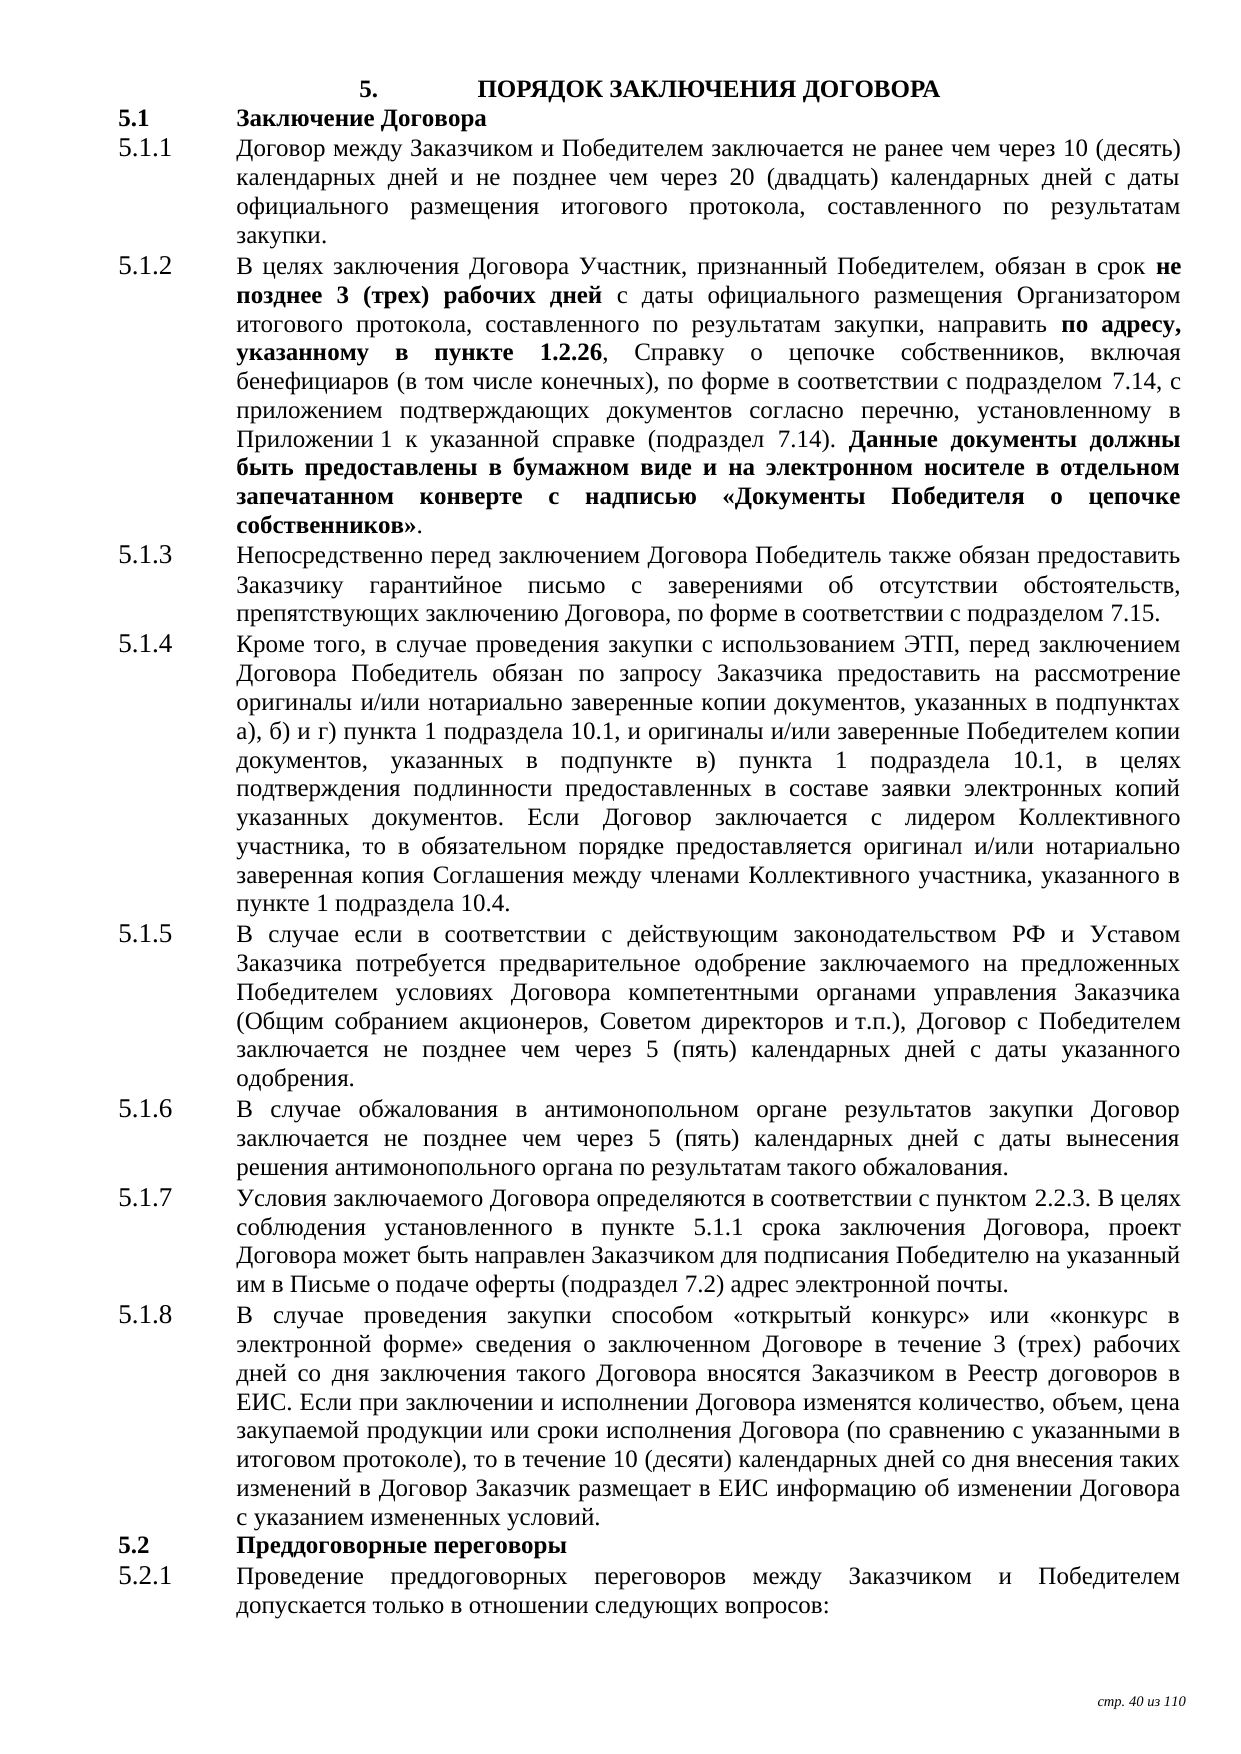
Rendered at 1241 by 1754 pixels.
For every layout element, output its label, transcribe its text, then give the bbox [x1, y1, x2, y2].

text В целях заключения Договора Участник, признанный Победителем, обязан в срок не позднее 3 (трех) рабочих дней с даты официального размещения Организатором итогового протокола, составленного по результатам закупки, направить по адресу, указанному в пункте 1.2.26, Справку о цепочке собственников, включая бенефициаров (в том числе конечных), по форме в соответствии с подразделом 7.14, с приложением подтверждающих документов согласно перечню, установленному в Приложении 1 к указанной справке (подраздел 7.14). Данные документы должны быть предоставлены в бумажном виде и на электронном носителе в отдельном запечатанном конверте с надписью «Документы Победителя о цепочке собственников». [118, 249, 1181, 539]
subtitle Заключение Договора [118, 103, 1181, 131]
text В случае проведения закупки способом «открытый конкурс» или «конкурс в электронной форме» сведения о заключенном Договоре в течение 3 (трех) рабочих дней со дня заключения такого Договора вносятся Заказчиком в Реестр договоров в ЕИС. Если при заключении и исполнении Договора изменятся количество, объем, цена закупаемой продукции или сроки исполнения Договора (по сравнению с указанными в итоговом протоколе), то в течение 10 (десяти) календарных дней со дня внесения таких изменений в Договор Заказчик размещает в ЕИС информацию об изменении Договора с указанием измененных условий. [118, 1298, 1181, 1531]
text Договор между Заказчиком и Победителем заключается не ранее чем через 10 (десять) календарных дней и не позднее чем через 20 (двадцать) календарных дней с даты официального размещения итогового протокола, составленного по результатам закупки. [118, 131, 1181, 249]
text В случае обжалования в антимонопольном органе результатов закупки Договор заключается не позднее чем через 5 (пять) календарных дней с даты вынесения решения антимонопольного органа по результатам такого обжалования. [118, 1092, 1181, 1181]
subtitle ПОРЯДОК ЗАКЛЮЧЕНИЯ ДОГОВОРА [118, 74, 1181, 103]
text Непосредственно перед заключением Договора Победитель также обязан предоставить Заказчику гарантийное письмо с заверениями об отсутствии обстоятельств, препятствующих заключению Договора, по форме в соответствии с подразделом 7.15. [118, 539, 1181, 627]
text Проведение преддоговорных переговоров между Заказчиком и Победителем допускается только в отношении следующих вопросов: [118, 1559, 1181, 1619]
text Кроме того, в случае проведения закупки с использованием ЭТП, перед заключением Договора Победитель обязан по запросу Заказчика предоставить на рассмотрение оригиналы и/или нотариально заверенные копии документов, указанных в подпунктах а), б) и г) пункта 1 подраздела 10.1, и оригиналы и/или заверенные Победителем копии документов, указанных в подпункте в) пункта 1 подраздела 10.1, в целях подтверждения подлинности предоставленных в составе заявки электронных копий указанных документов. Если Договор заключается с лидером Коллективного участника, то в обязательном порядке предоставляется оригинал и/или нотариально заверенная копия Соглашения между членами Коллективного участника, указанного в пункте 1 подраздела 10.4. [118, 627, 1181, 917]
subtitle Преддоговорные переговоры [118, 1531, 1181, 1559]
text В случае если в соответствии с действующим законодательством РФ и Уставом Заказчика потребуется предварительное одобрение заключаемого на предложенных Победителем условиях Договора компетентными органами управления Заказчика (Общим собранием акционеров, Советом директоров и т.п.), Договор с Победителем заключается не позднее чем через 5 (пять) календарных дней с даты указанного одобрения. [118, 917, 1181, 1092]
text Условия заключаемого Договора определяются в соответствии с пунктом 2.2.3. В целях соблюдения установленного в пункте 5.1.1 срока заключения Договора, проект Договора может быть направлен Заказчиком для подписания Победителю на указанный им в Письме о подаче оферты (подраздел 7.2) адрес электронной почты. [118, 1181, 1181, 1298]
